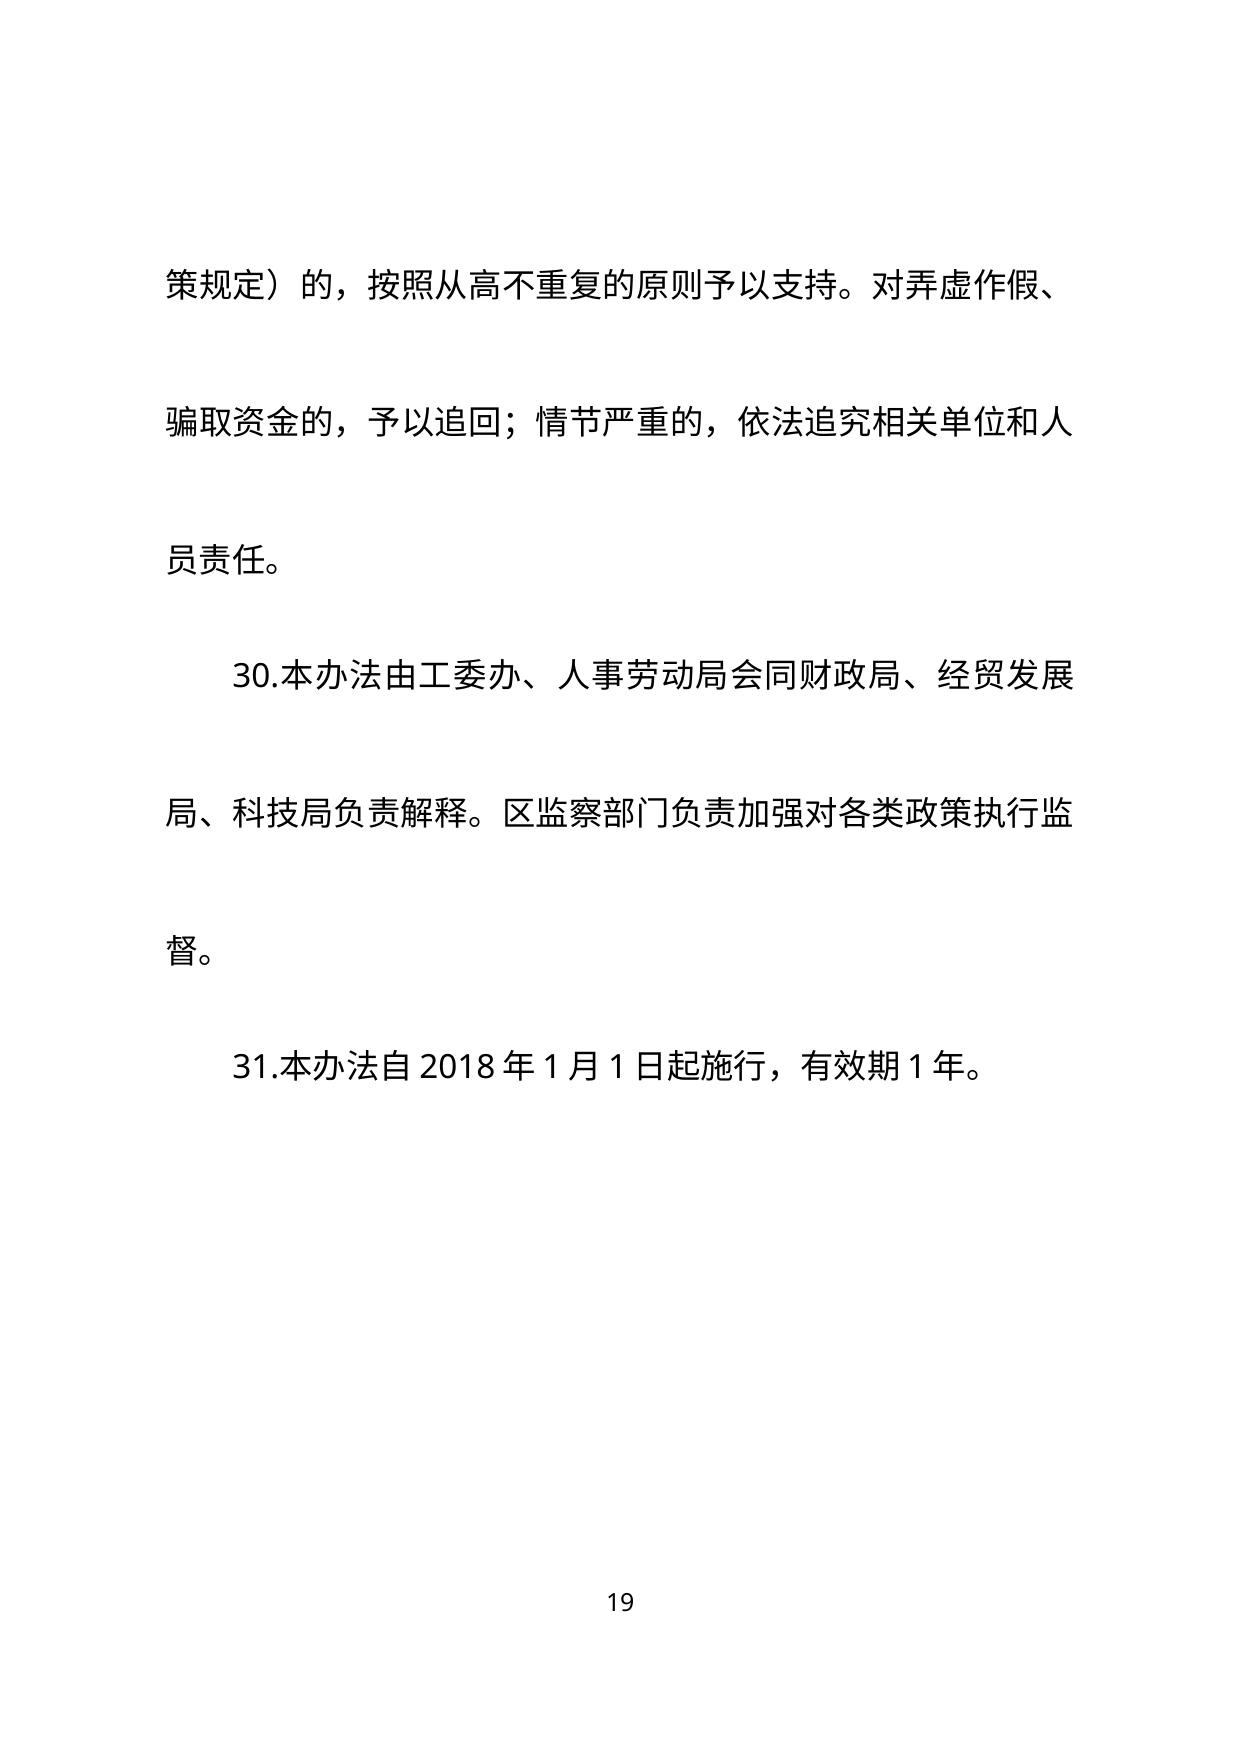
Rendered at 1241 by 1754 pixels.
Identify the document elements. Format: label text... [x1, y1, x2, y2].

text 31.本办法自2018年1月1日起施行，有效期1年。 [165, 1018, 1075, 1110]
text 30.本办法由工委办、人事劳动局会同财政局、经贸发展局、科技局负责解释。区监察部门负责加强对各类政策执行监督。 [165, 628, 1075, 994]
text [165, 237, 1075, 604]
